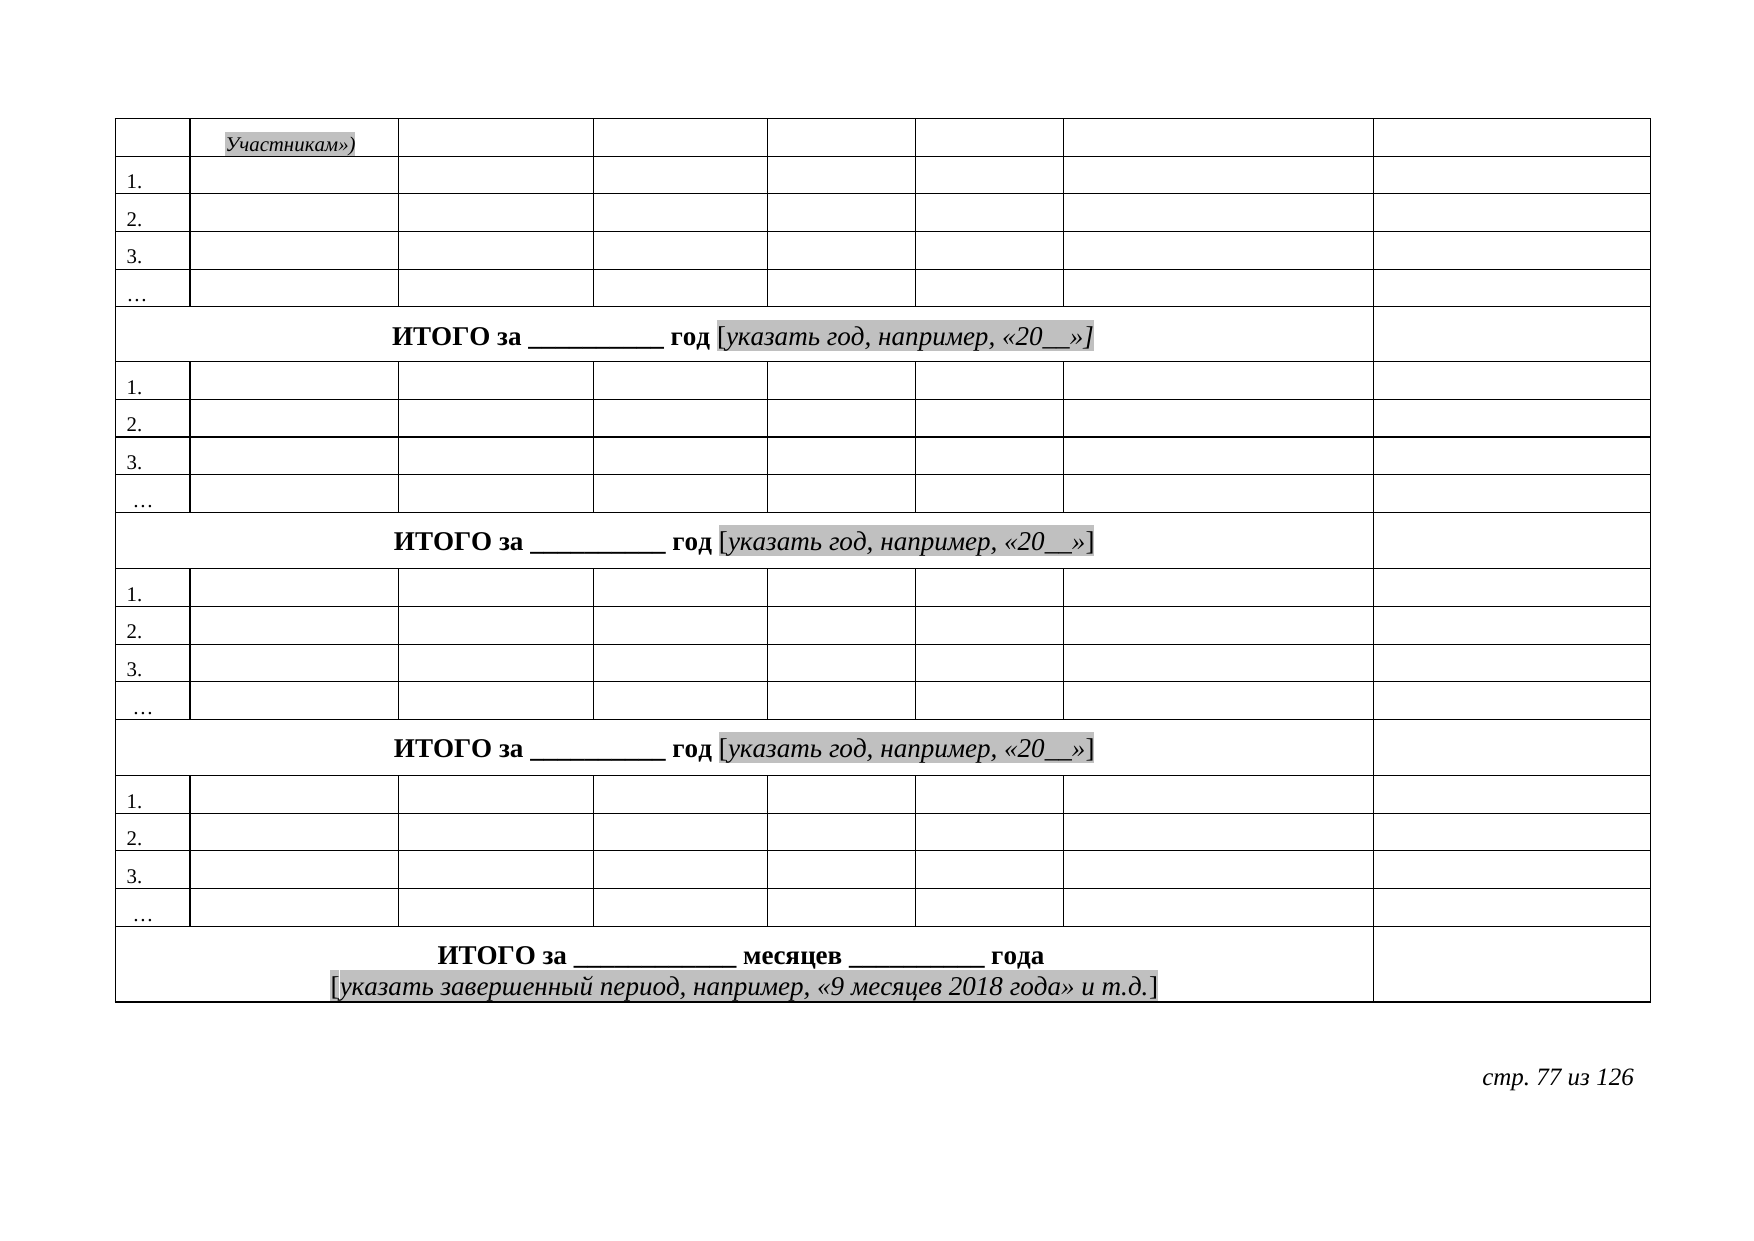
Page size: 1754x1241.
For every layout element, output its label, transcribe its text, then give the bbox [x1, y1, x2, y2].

table_cell [191, 851, 398, 888]
table_cell [1064, 607, 1373, 643]
table_cell [594, 889, 767, 926]
table_cell [399, 438, 593, 474]
table_cell [191, 645, 398, 681]
table_cell [1064, 400, 1373, 436]
table_cell [1374, 400, 1650, 436]
table_cell [916, 607, 1063, 643]
table_cell [916, 157, 1063, 193]
table_cell [1064, 682, 1373, 719]
table_cell [399, 776, 593, 813]
table_cell [768, 814, 915, 850]
table_cell [916, 889, 1063, 926]
table_cell [1374, 889, 1650, 926]
table_cell [399, 607, 593, 643]
table_cell [399, 157, 593, 193]
table_cell [768, 889, 915, 926]
table_cell [399, 814, 593, 850]
table_cell [399, 569, 593, 606]
table_cell [1374, 270, 1650, 306]
table_cell [594, 400, 767, 436]
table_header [768, 119, 915, 156]
table_cell [116, 607, 189, 643]
table_cell [1064, 889, 1373, 926]
table_cell [768, 475, 915, 512]
table_cell [116, 645, 189, 681]
table_cell ИТОГО за ____________ месяцев __________ года [указать завершенный период, например, «9 месяцев 2018 года» и т.д.] [116, 927, 1373, 1001]
table_cell [916, 194, 1063, 231]
table_cell [191, 889, 398, 926]
table_header № п/п [116, 119, 189, 156]
table_cell [1064, 645, 1373, 681]
table_cell [1374, 851, 1650, 888]
table_cell [399, 475, 593, 512]
table_cell [768, 438, 915, 474]
table_cell [1064, 814, 1373, 850]
table_cell [916, 232, 1063, 268]
table_cell [594, 157, 767, 193]
table_cell [399, 362, 593, 399]
table_cell [1374, 157, 1650, 193]
table_cell [594, 569, 767, 606]
table_cell [1064, 270, 1373, 306]
table_cell [1374, 232, 1650, 268]
table_cell [399, 400, 593, 436]
table_cell [594, 814, 767, 850]
table_cell [191, 438, 398, 474]
table_cell [916, 438, 1063, 474]
table_cell [399, 270, 593, 306]
table_cell [191, 682, 398, 719]
table_cell [1064, 438, 1373, 474]
table_cell [1064, 776, 1373, 813]
table_cell [916, 682, 1063, 719]
table_cell [768, 607, 915, 643]
table_cell [1374, 438, 1650, 474]
table_cell [594, 438, 767, 474]
table_cell [191, 400, 398, 436]
table_cell [116, 814, 189, 850]
table_cell [768, 400, 915, 436]
table_cell [1374, 307, 1650, 361]
table_cell [594, 362, 767, 399]
table_cell [768, 232, 915, 268]
table_cell [916, 569, 1063, 606]
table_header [399, 119, 593, 156]
table_cell ИТОГО за __________ год [указать год, например, «20__»] [116, 307, 1373, 361]
table_cell [768, 851, 915, 888]
table_cell [399, 232, 593, 268]
table_cell [1374, 645, 1650, 681]
table_cell … [116, 889, 189, 926]
table_cell … [116, 475, 189, 512]
table_cell [1064, 157, 1373, 193]
table_cell [1374, 475, 1650, 512]
table_cell [116, 438, 189, 474]
table_cell [1064, 851, 1373, 888]
table_cell [1374, 720, 1650, 775]
table_cell [768, 157, 915, 193]
table_cell [1064, 475, 1373, 512]
table_cell [1374, 513, 1650, 568]
table_cell [1374, 927, 1650, 1001]
table_cell [594, 645, 767, 681]
table_cell [1374, 194, 1650, 231]
table_cell [594, 475, 767, 512]
table_cell [116, 157, 189, 193]
table_cell [594, 607, 767, 643]
table_cell [1374, 776, 1650, 813]
table_cell [191, 270, 398, 306]
table_cell [116, 362, 189, 399]
table_cell [1064, 194, 1373, 231]
table_cell [1374, 814, 1650, 850]
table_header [1064, 119, 1373, 156]
table_cell [116, 194, 189, 231]
table_cell [116, 851, 189, 888]
table_cell [768, 776, 915, 813]
table_cell [1374, 682, 1650, 719]
table_cell [116, 569, 189, 606]
table_cell [191, 232, 398, 268]
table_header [191, 119, 398, 156]
table_cell [916, 475, 1063, 512]
table_cell [594, 776, 767, 813]
table_cell [191, 814, 398, 850]
table_cell [399, 851, 593, 888]
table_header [916, 119, 1063, 156]
table_cell [116, 400, 189, 436]
table_cell [191, 569, 398, 606]
table_cell [916, 270, 1063, 306]
table_cell [399, 645, 593, 681]
table_cell [768, 645, 915, 681]
table_cell [594, 270, 767, 306]
table_cell [1374, 362, 1650, 399]
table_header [594, 119, 767, 156]
table_cell [594, 232, 767, 268]
table_cell … [116, 682, 189, 719]
table_cell [399, 682, 593, 719]
table_cell [191, 362, 398, 399]
table_cell [768, 362, 915, 399]
table_cell [1064, 232, 1373, 268]
table_cell [594, 851, 767, 888]
table_cell [916, 400, 1063, 436]
table_cell [594, 194, 767, 231]
table_cell … [116, 270, 189, 306]
table_cell [1064, 362, 1373, 399]
table_cell [191, 157, 398, 193]
table_cell ИТОГО за __________ год [указать год, например, «20__»] [116, 513, 1373, 568]
table_cell [916, 776, 1063, 813]
table_cell [916, 814, 1063, 850]
table_cell [768, 194, 915, 231]
table_cell [399, 889, 593, 926]
table_cell [916, 362, 1063, 399]
table_cell [191, 194, 398, 231]
table_cell [399, 194, 593, 231]
table_cell [191, 607, 398, 643]
table_cell [768, 569, 915, 606]
table_cell [116, 776, 189, 813]
table_cell [191, 776, 398, 813]
table_cell [1064, 569, 1373, 606]
table_cell [1374, 607, 1650, 643]
table_cell [116, 232, 189, 268]
table_cell [768, 270, 915, 306]
table_cell [594, 682, 767, 719]
table_cell [191, 475, 398, 512]
table_cell [768, 682, 915, 719]
table_cell [1374, 569, 1650, 606]
table_cell [916, 645, 1063, 681]
table_cell [916, 851, 1063, 888]
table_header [1374, 119, 1650, 156]
table_cell ИТОГО за __________ год [указать год, например, «20__»] [116, 720, 1373, 775]
